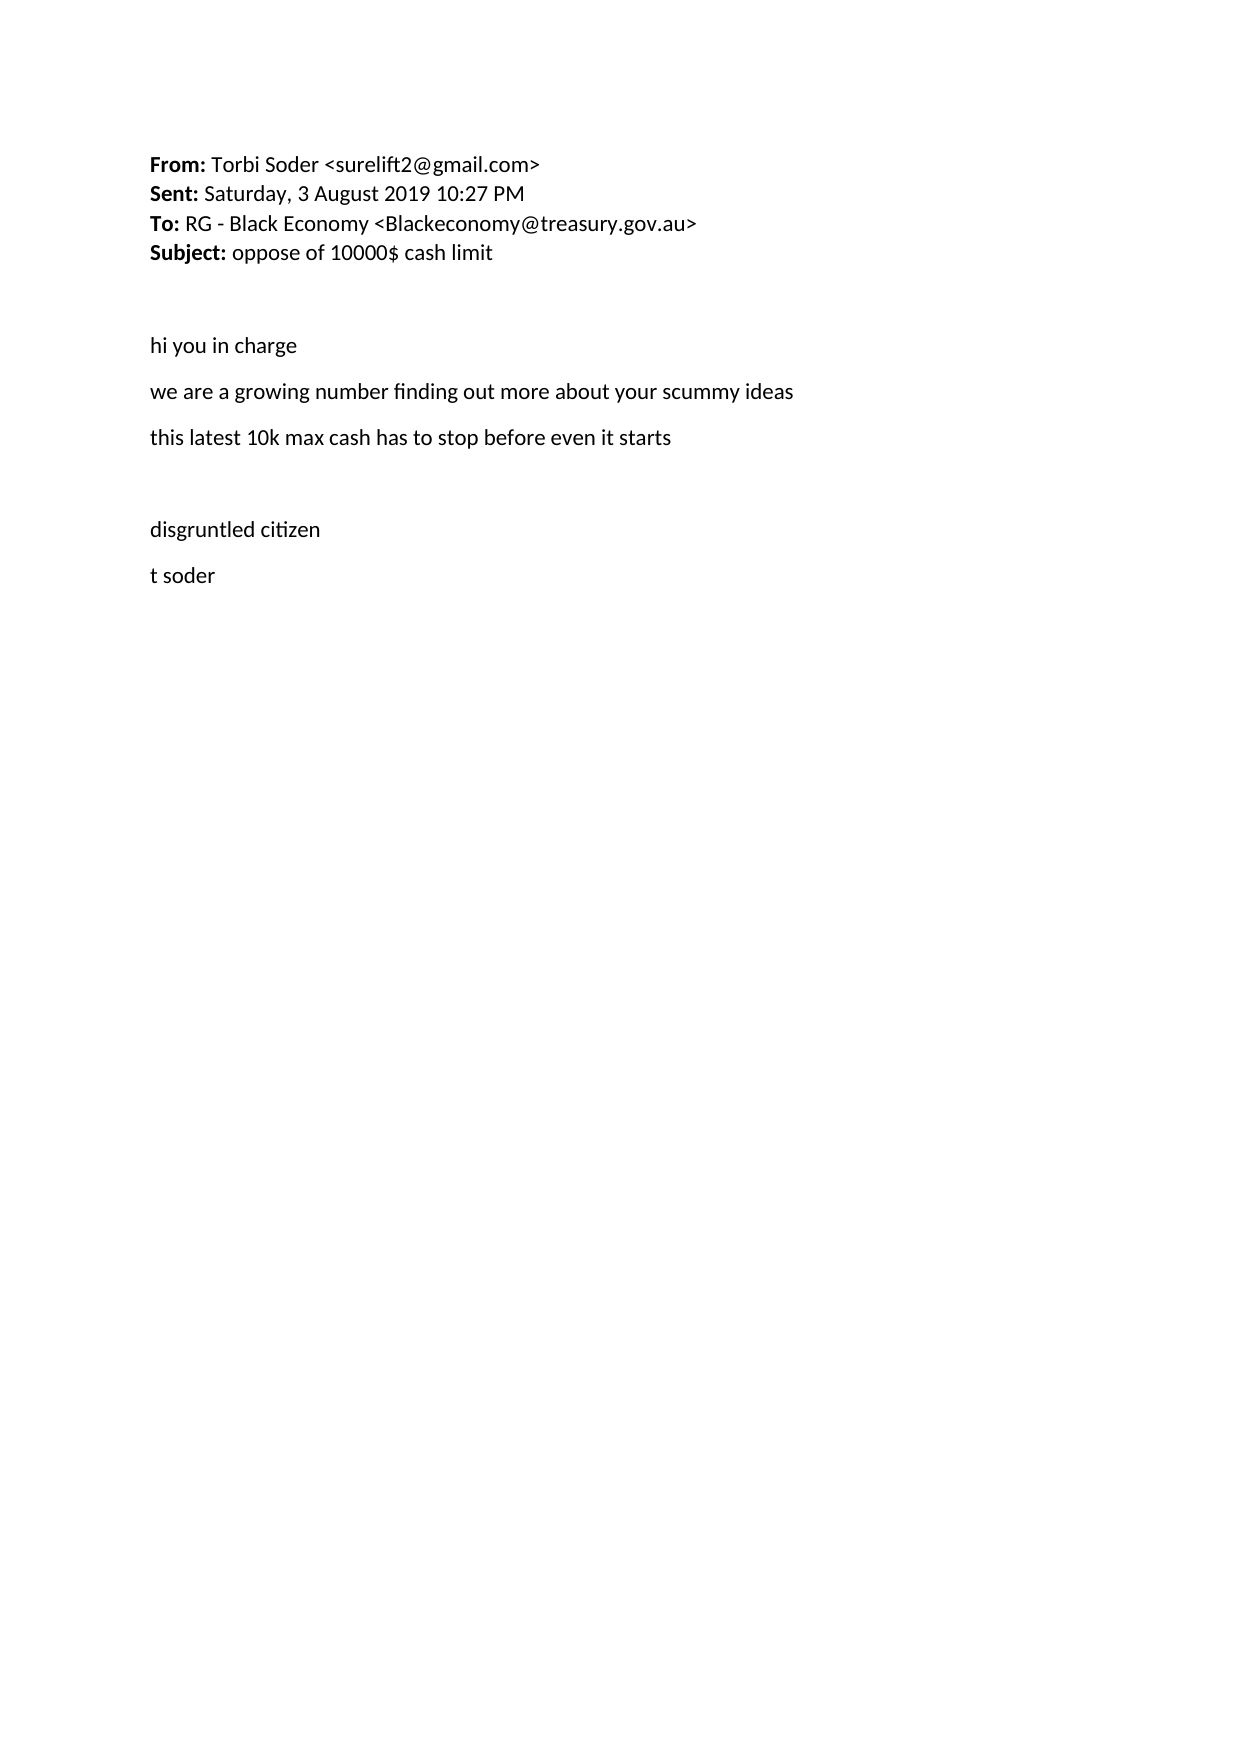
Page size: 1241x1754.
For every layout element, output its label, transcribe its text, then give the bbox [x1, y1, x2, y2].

text disgruntled citizen [150, 515, 1090, 543]
text we are a growing number finding out more about your scummy ideas [150, 377, 1090, 405]
text t soder [150, 561, 1090, 589]
text this latest 10k max cash has to stop before even it starts [150, 423, 1090, 451]
text From: Torbi Soder <surelift2@gmail.com> Sent: Saturday, 3 August 2019 10:27 PM To: RG - Black Economy <Blackeconomy@treasury.gov.au> Subject: oppose of 10000$ cash limit [150, 150, 1090, 266]
text hi you in charge [150, 331, 1090, 359]
